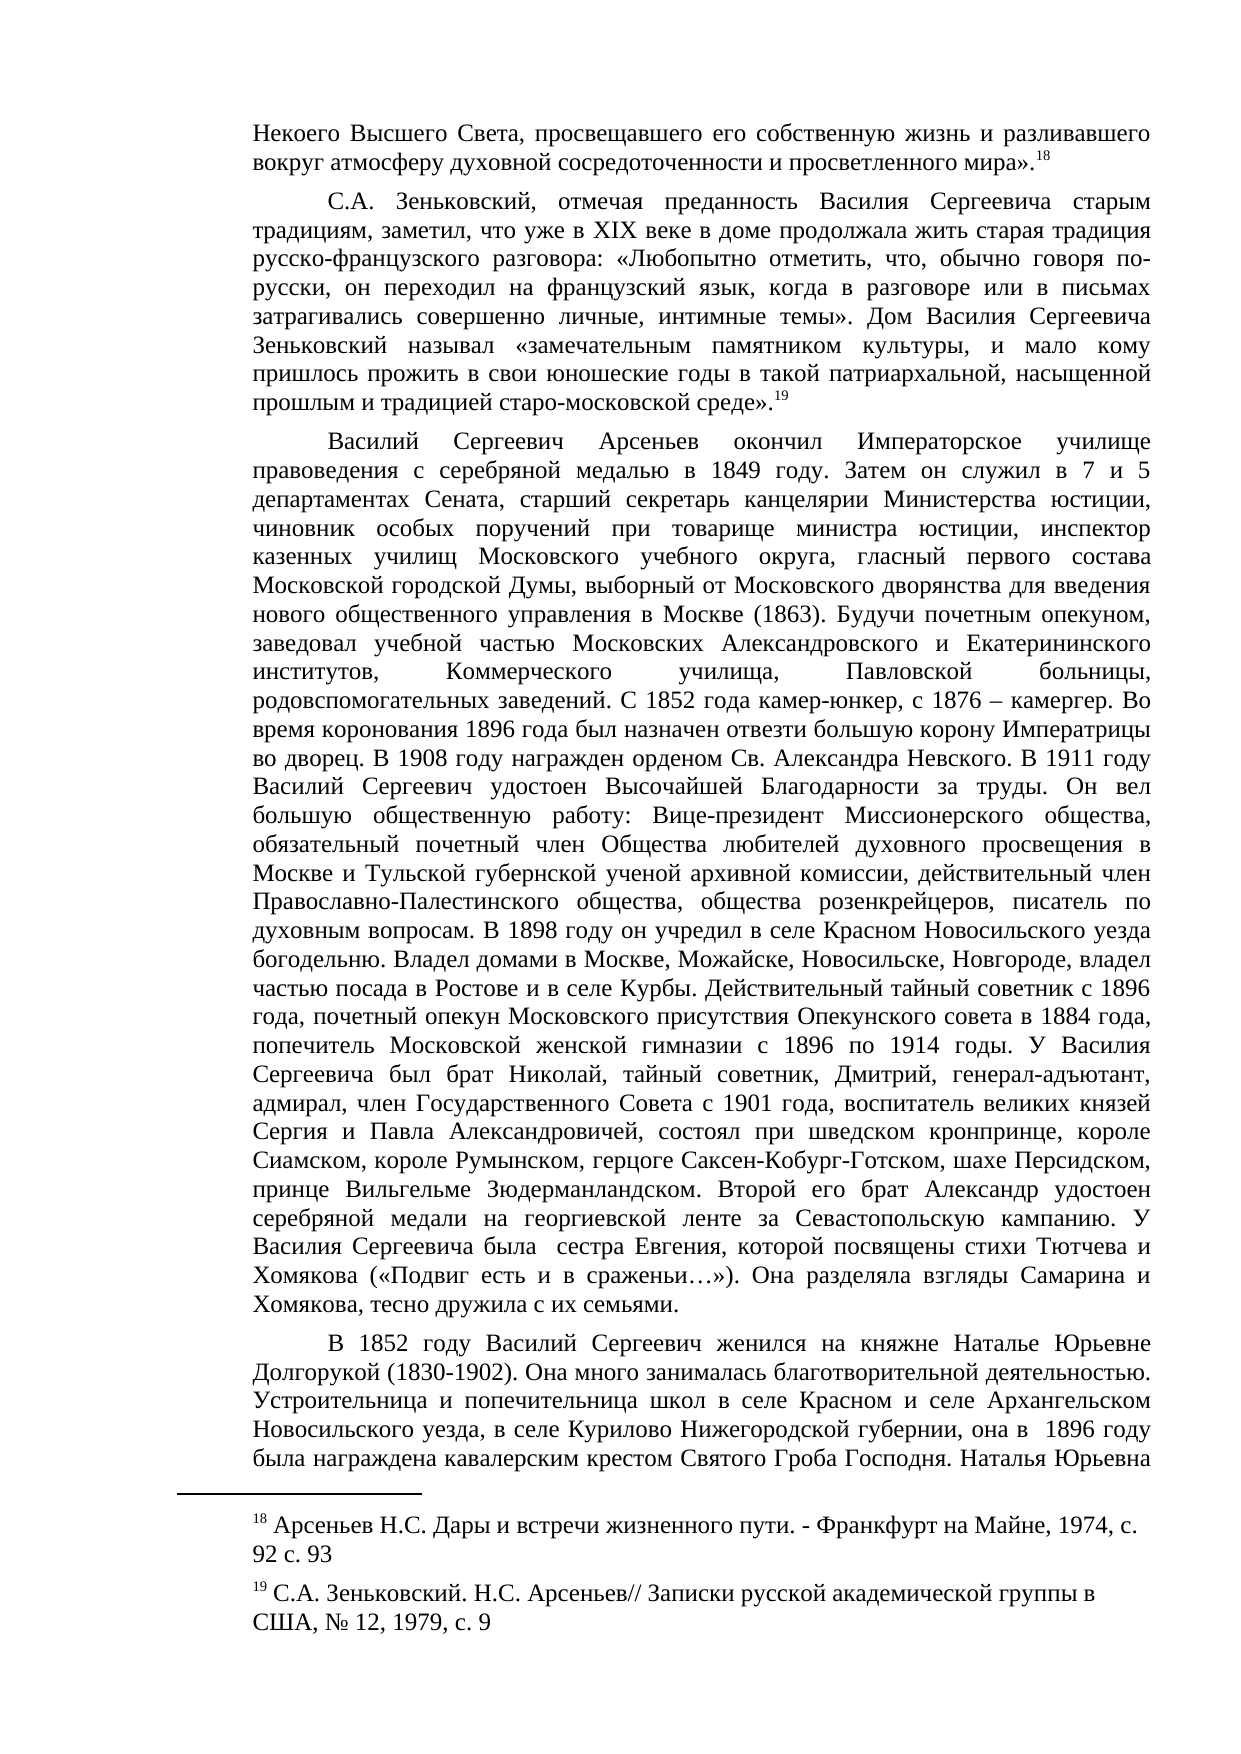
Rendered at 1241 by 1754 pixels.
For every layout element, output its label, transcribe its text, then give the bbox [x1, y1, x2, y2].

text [252, 118, 1152, 176]
text С.А. Зеньковский, отмечая преданность Василия Сергеевича старым традициям, заметил, что уже в XIX веке в доме продолжала жить старая традиция русско-французского разговора: «Любопытно отметить, что, обычно говоря по-русски, он переходил на французский язык, когда в разговоре или в письмах затрагивались совершенно личные, интимные темы». Дом Василия Сергеевича Зеньковский называл «замечательным памятником культуры, и мало кому пришлось прожить в свои юношеские годы в такой патриархальной, насыщенной прошлым и традицией старо-московской среде». [252, 186, 1152, 416]
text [252, 1328, 1152, 1472]
text Василий Сергеевич Арсеньев окончил Императорское училище правоведения с серебряной медалью в 1849 году. Затем он служил в 7 и 5 департаментах Сената, старший секретарь канцелярии Министерства юстиции, чиновник особых поручений при товарище министра юстиции, инспектор казенных училищ Московского учебного округа, гласный первого состава Московской городской Думы, выборный от Московского дворянства для введения нового общественного управления в Москве (1863). Будучи почетным опекуном, заведовал учебной частью Московских Александровского и Екатерининского институтов, Коммерческого училища, Павловской больницы, родовспомогательных заведений. С 1852 года камер-юнкер, с 1876 – камергер. Во время коронования 1896 года был назначен отвезти большую корону Императрицы во дворец. В 1908 году награжден орденом Св. Александра Невского. В 1911 году Василий Сергеевич удостоен Высочайшей Благодарности за труды. Он вел большую общественную работу: Вице-президент Миссионерского общества, обязательный почетный член Общества любителей духовного просвещения в Москве и Тульской губернской ученой архивной комиссии, действительный член Православно-Палестинского общества, общества розенкрейцеров, писатель по духовным вопросам. В 1898 году он учредил в селе Красном Новосильского уезда богодельню. Владел домами в Москве, Можайске, Новосильске, Новгороде, владел частью посада в Ростове и в селе Курбы. Действительный тайный советник с 1896 года, почетный опекун Московского присутствия Опекунского совета в 1884 года, попечитель Московской женской гимназии с 1896 по 1914 годы. У Василия Сергеевича был брат Николай, тайный советник, Дмитрий, генерал-адъютант, адмирал, член Государственного Совета с 1901 года, воспитатель великих князей Сергия и Павла Александровичей, состоял при шведском кронпринце, короле Сиамском, короле Румынском, герцоге Саксен-Кобург-Готском, шахе Персидском, принце Вильгельме Зюдерманландском. Второй его брат Александр удостоен серебряной медали на георгиевской ленте за Севастопольскую кампанию. У Василия Сергеевича была сестра Евгения, которой посвящены стихи Тютчева и Хомякова («Подвиг есть и в сраженьи…»). Она разделяла взгляды Самарина и Хомякова, тесно дружила с их семьями. [252, 426, 1152, 1318]
